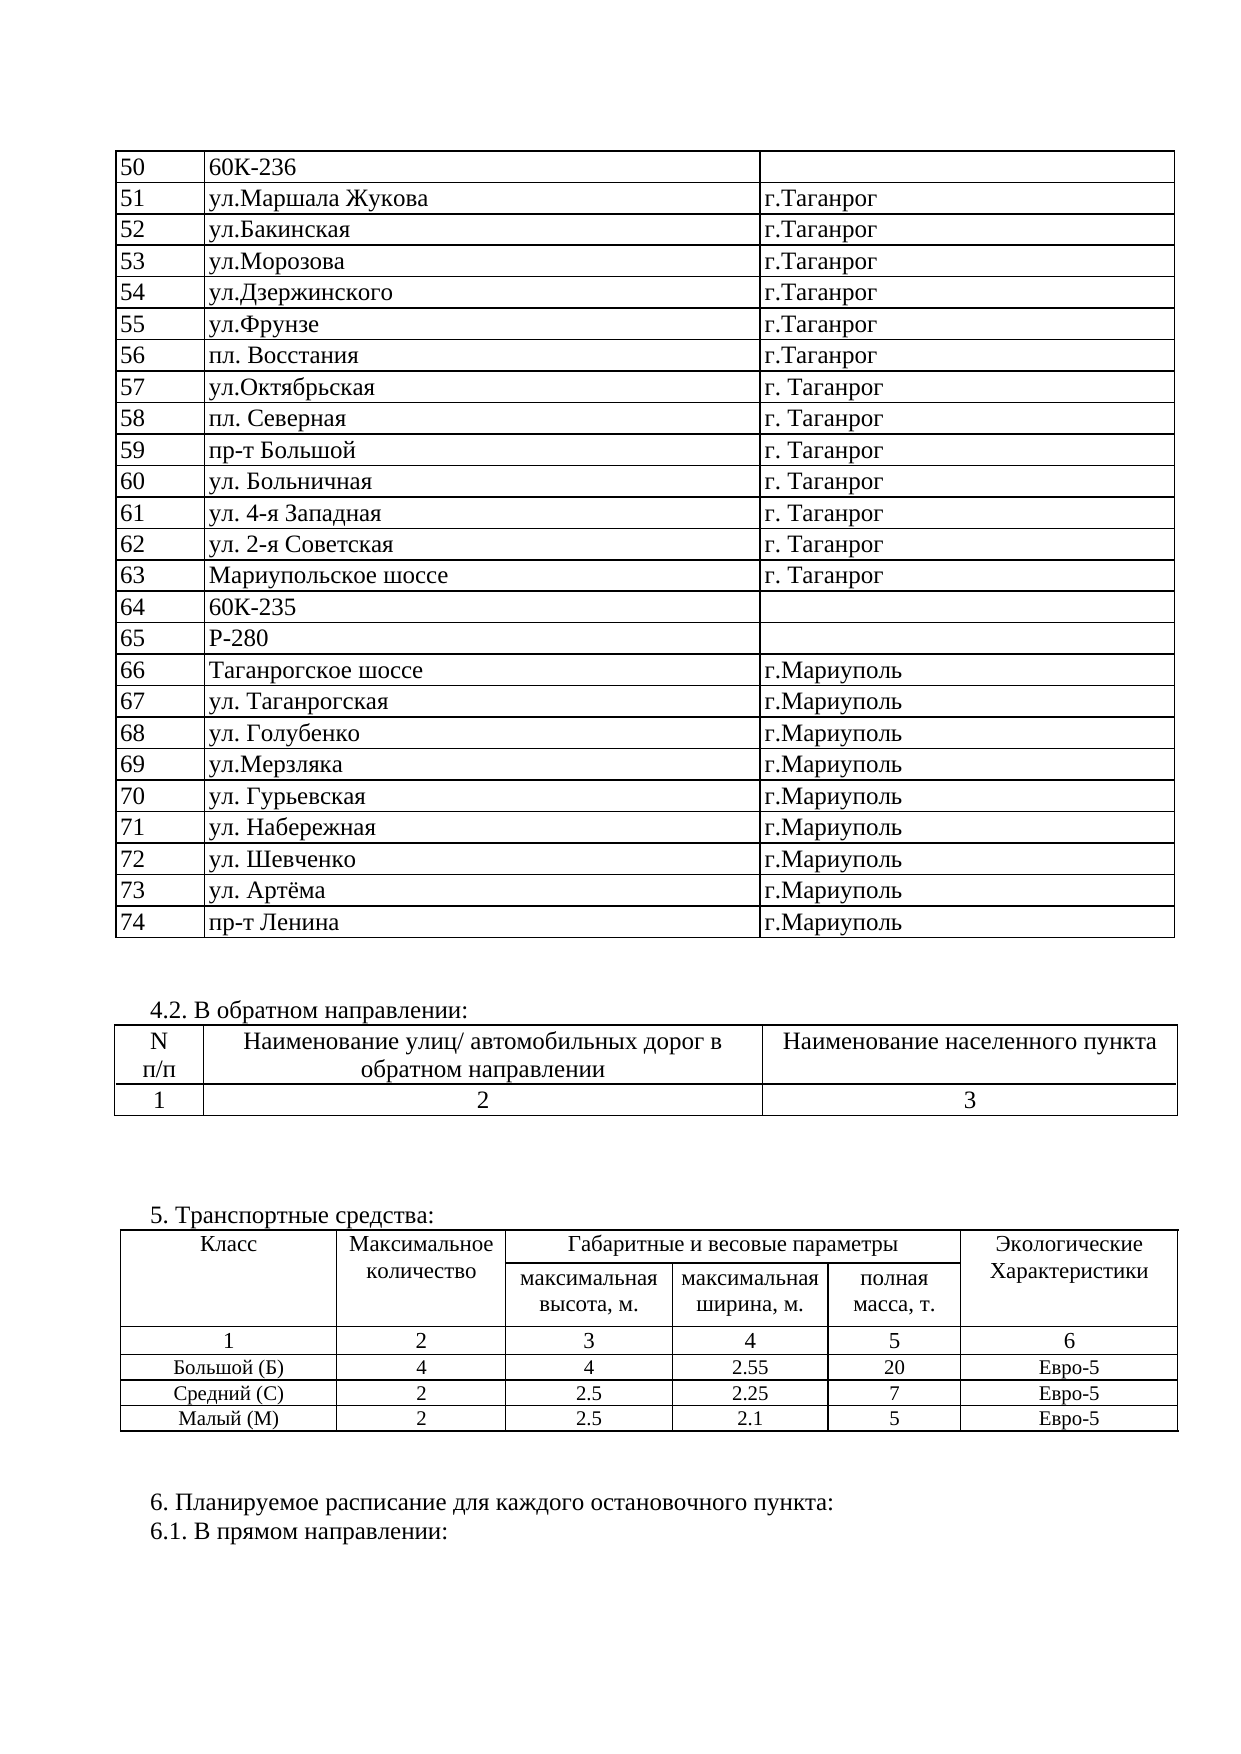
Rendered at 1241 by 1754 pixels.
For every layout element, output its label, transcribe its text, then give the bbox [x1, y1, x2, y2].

table_cell г.Таганрог [761, 215, 1174, 244]
table_cell г.Мариуполь [761, 781, 1174, 811]
table_cell 65 [117, 623, 204, 653]
table_cell Евро-5 [961, 1406, 1177, 1430]
table_cell Средний (С) [121, 1381, 336, 1405]
table_cell 6 [961, 1327, 1177, 1353]
table_cell 72 [117, 844, 204, 873]
table_cell ул.Фрунзе [205, 309, 759, 339]
table_cell г.Мариуполь [761, 749, 1174, 779]
table_cell Евро-5 [961, 1381, 1177, 1405]
table_cell 4 [506, 1355, 672, 1379]
table_cell 68 [117, 718, 204, 748]
table_cell 60К-236 [205, 152, 759, 181]
table_header Экологические Характеристики [961, 1231, 1177, 1326]
table_header Габаритные и весовые параметры [506, 1231, 960, 1262]
table_cell пл. Северная [205, 403, 759, 433]
table_cell 59 [117, 435, 204, 464]
text 6.1. В прямом направлении: [150, 1516, 1090, 1544]
table_cell 69 [117, 749, 204, 779]
table_cell ул.Маршала Жукова [205, 183, 759, 213]
table_cell [761, 152, 1174, 181]
table_cell ул. Артёма [205, 875, 759, 905]
table_cell г. Таганрог [761, 498, 1174, 527]
table_cell г.Таганрог [761, 309, 1174, 339]
table_cell 50 [117, 152, 204, 181]
table_cell [761, 592, 1174, 622]
table_cell 55 [117, 309, 204, 339]
table_cell 2.5 [506, 1406, 672, 1430]
table_cell 58 [117, 403, 204, 433]
table_cell г.Мариуполь [761, 907, 1174, 936]
table_cell г.Мариуполь [761, 812, 1174, 842]
table_cell 54 [117, 277, 204, 307]
table_cell максимальная ширина, м. [673, 1264, 827, 1326]
table_cell г. Таганрог [761, 403, 1174, 433]
table_header Класс [121, 1231, 336, 1326]
table_cell ул. Гурьевская [205, 781, 759, 811]
table_header Наименование улиц/ автомобильных дорог в обратном направлении [204, 1026, 762, 1083]
table_cell г.Таганрог [761, 340, 1174, 370]
table_cell 2 [204, 1085, 762, 1115]
table_cell 20 [829, 1355, 960, 1379]
table_cell 57 [117, 372, 204, 402]
text 4.2. В обратном направлении: [150, 996, 1090, 1024]
table_cell 51 [117, 183, 204, 213]
table_cell г. Таганрог [761, 466, 1174, 496]
table_cell 7 [829, 1381, 960, 1405]
table_cell пр-т Ленина [205, 907, 759, 936]
table_cell г.Таганрог [761, 277, 1174, 307]
table_cell 71 [117, 812, 204, 842]
table_cell г.Мариуполь [761, 686, 1174, 716]
table_cell Р-280 [205, 623, 759, 653]
table_cell г.Мариуполь [761, 718, 1174, 748]
table_cell 1 [121, 1327, 336, 1353]
table_cell г.Мариуполь [761, 875, 1174, 905]
table_cell 64 [117, 592, 204, 622]
table_cell 63 [117, 561, 204, 590]
table_cell 4 [673, 1327, 827, 1353]
table_cell г.Таганрог [761, 246, 1174, 276]
table_cell 2.25 [673, 1381, 827, 1405]
table_cell [761, 623, 1174, 653]
table_cell 61 [117, 498, 204, 527]
table_header N п/п [115, 1026, 203, 1083]
table_cell ул.Мерзляка [205, 749, 759, 779]
table_cell 2 [337, 1406, 505, 1430]
table_cell 2.55 [673, 1355, 827, 1379]
table_cell г. Таганрог [761, 372, 1174, 402]
table_cell максимальная высота, м. [506, 1264, 672, 1326]
table_cell 60 [117, 466, 204, 496]
table_header Наименование населенного пункта [763, 1026, 1177, 1083]
table_cell 70 [117, 781, 204, 811]
table_cell ул. Больничная [205, 466, 759, 496]
table_cell 5 [829, 1406, 960, 1430]
table_cell пр-т Большой [205, 435, 759, 464]
table_cell 4 [337, 1355, 505, 1379]
table_cell 62 [117, 529, 204, 559]
table_cell г. Таганрог [761, 561, 1174, 590]
table_cell ул. 4-я Западная [205, 498, 759, 527]
table_cell 67 [117, 686, 204, 716]
table_cell Таганрогское шоссе [205, 655, 759, 685]
table_cell 74 [117, 907, 204, 936]
table_cell 2.5 [506, 1381, 672, 1405]
table_cell 2.1 [673, 1406, 827, 1430]
table_cell 1 [115, 1084, 203, 1115]
table_cell 52 [117, 215, 204, 244]
table_cell 2 [337, 1381, 505, 1405]
table_cell 56 [117, 340, 204, 370]
table_cell ул. Голубенко [205, 718, 759, 748]
table_cell Большой (Б) [121, 1355, 336, 1379]
table_cell пл. Восстания [205, 340, 759, 370]
table_cell 53 [117, 246, 204, 276]
text 6. Планируемое расписание для каждого остановочного пункта: [150, 1487, 1090, 1516]
text 5. Транспортные средства: [150, 1200, 1090, 1229]
table_cell 5 [829, 1327, 960, 1353]
table_cell ул. 2-я Советская [205, 529, 759, 559]
table_cell ул.Бакинская [205, 215, 759, 244]
table_cell 3 [763, 1083, 1177, 1115]
table_cell ул.Дзержинского [205, 277, 759, 307]
table_cell 3 [506, 1327, 672, 1353]
table_cell Мариупольское шоссе [205, 561, 759, 590]
table_cell Евро-5 [961, 1355, 1177, 1379]
table_cell ул. Набережная [205, 812, 759, 842]
table_cell 60К-235 [205, 592, 759, 622]
table_cell г.Таганрог [761, 183, 1174, 213]
table_cell 66 [117, 655, 204, 685]
table_cell ул.Морозова [205, 246, 759, 276]
table_cell г.Мариуполь [761, 844, 1174, 873]
table_cell 73 [117, 875, 204, 905]
table_cell г.Мариуполь [761, 655, 1174, 685]
table_cell г. Таганрог [761, 435, 1174, 464]
table_cell Малый (М) [121, 1406, 336, 1430]
table_cell г. Таганрог [761, 529, 1174, 559]
table_cell 2 [337, 1327, 505, 1353]
table_header Максимальное количество [337, 1231, 505, 1326]
table_cell ул.Октябрьская [205, 372, 759, 402]
table_cell полная масса, т. [829, 1264, 960, 1326]
table_cell ул. Шевченко [205, 844, 759, 873]
table_cell ул. Таганрогская [205, 686, 759, 716]
